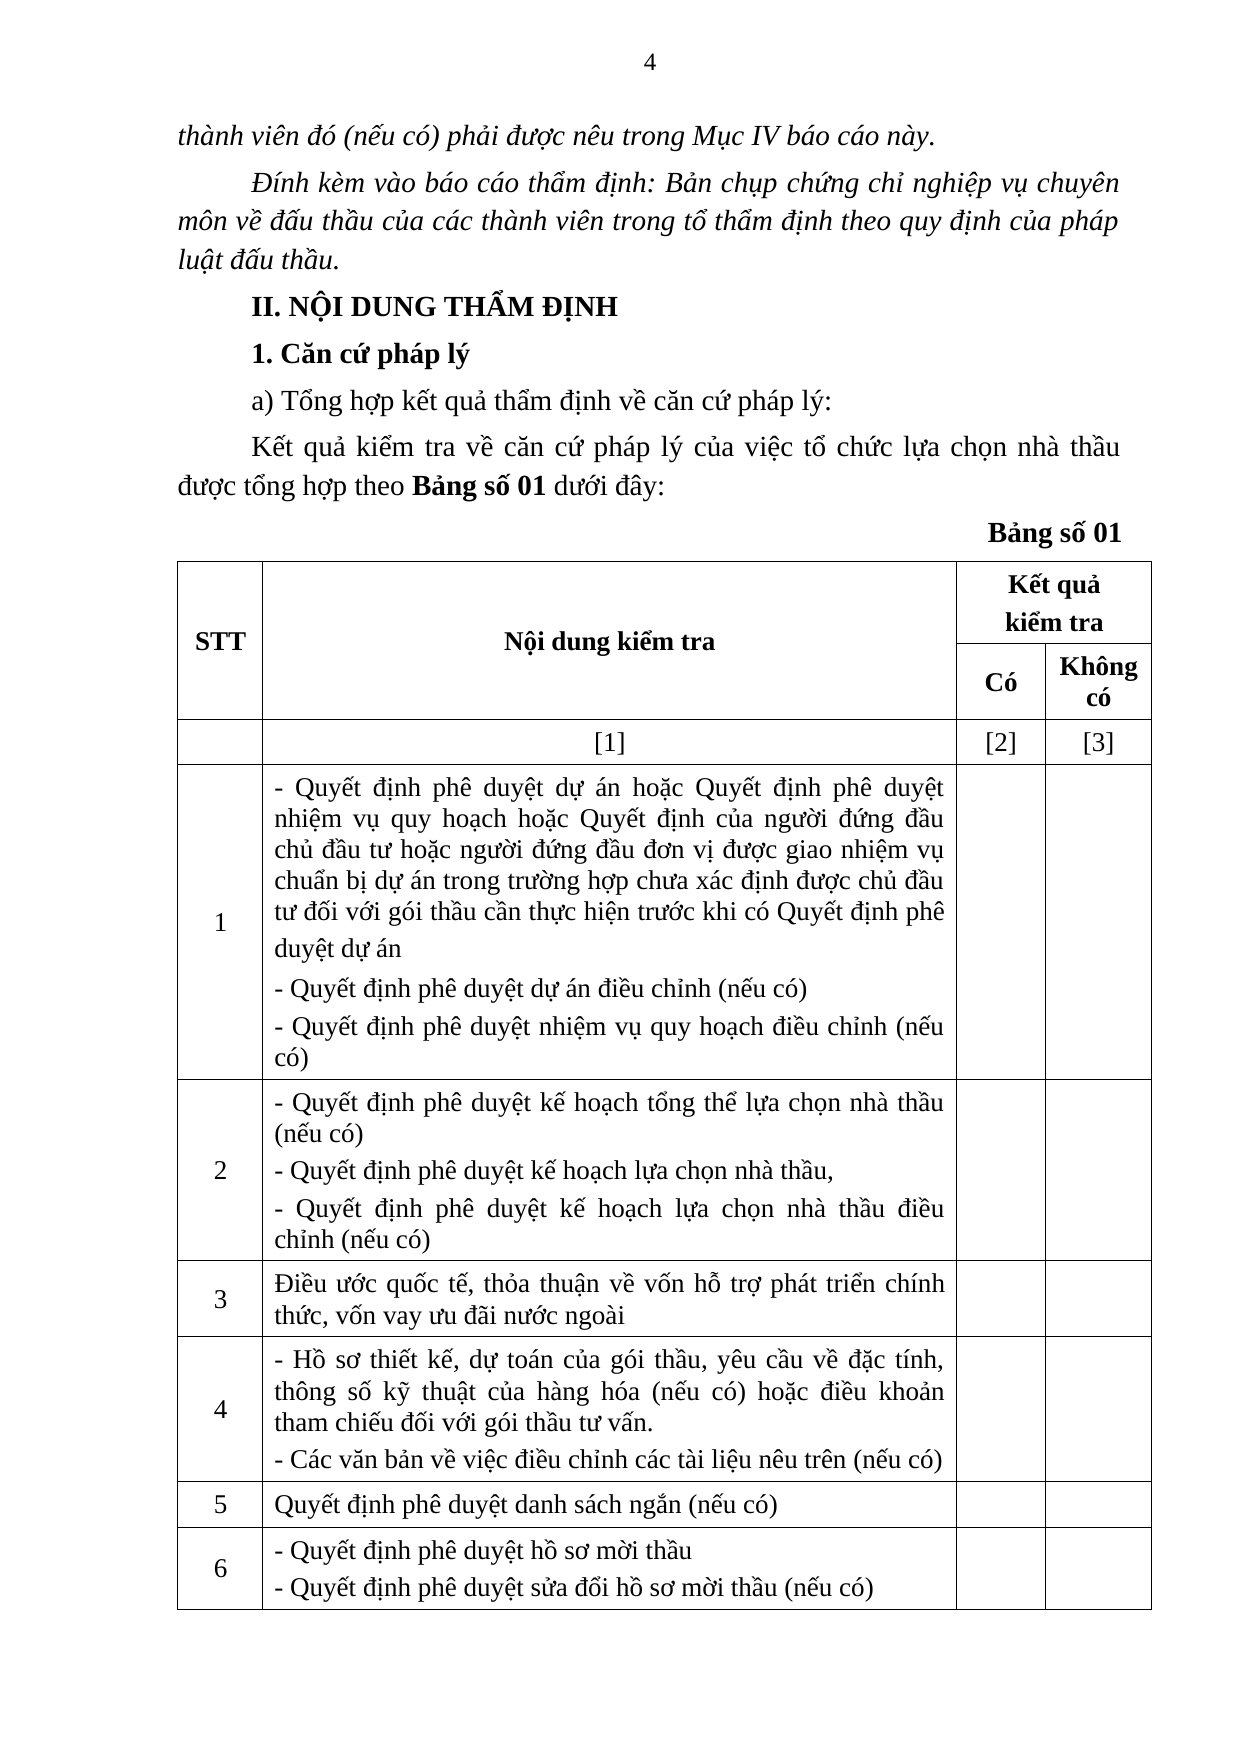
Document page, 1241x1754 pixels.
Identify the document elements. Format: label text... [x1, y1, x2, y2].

table_cell 5 [178, 1482, 262, 1527]
table_cell Điều ước quốc tế, thỏa thuận về vốn hỗ trợ phát triển chính thức, vốn vay ưu đãi nước ngoài [263, 1261, 956, 1336]
table_cell [178, 720, 262, 764]
table_cell 2 [178, 1080, 262, 1260]
table_cell [1] [263, 720, 956, 764]
table_cell - Quyết định phê duyệt kế hoạch tổng thể lựa chọn nhà thầu (nếu có) - Quyết định phê duyệt kế hoạch lựa chọn nhà thầu, - Quyết định phê duyệt kế hoạch lựa chọn nhà thầu điều chỉnh (nếu có) [263, 1080, 956, 1260]
table_cell - Quyết định phê duyệt dự án hoặc Quyết định phê duyệt nhiệm vụ quy hoạch hoặc Quyết định của người đứng đầu chủ đầu tư hoặc người đứng đầu đơn vị được giao nhiệm vụ chuẩn bị dự án trong trường hợp chưa xác định được chủ đầu tư đối với gói thầu cần thực hiện trước khi có Quyết định phê duyệt dự án - Quyết định phê duyệt dự án điều chỉnh (nếu có) - Quyết định phê duyệt nhiệm vụ quy hoạch điều chỉnh (nếu có) [263, 765, 956, 1078]
table_cell 1 [178, 765, 262, 1078]
table_cell [1046, 1528, 1151, 1609]
text a) Tổng hợp kết quả thẩm định về căn cứ pháp lý: [177, 383, 1122, 416]
table_cell [957, 765, 1045, 1078]
table_cell [957, 1080, 1045, 1260]
table_cell 4 [178, 1337, 262, 1481]
text 1. Căn cứ pháp lý [177, 336, 1122, 369]
table_cell [1046, 1080, 1151, 1260]
table_cell [1046, 1261, 1151, 1336]
table_cell Không có [1046, 644, 1151, 719]
table_cell - Hồ sơ thiết kế, dự toán của gói thầu, yêu cầu về đặc tính, thông số kỹ thuật của hàng hóa (nếu có) hoặc điều khoản tham chiếu đối với gói thầu tư vấn. - Các văn bản về việc điều chỉnh các tài liệu nêu trên (nếu có) [263, 1337, 956, 1481]
table_cell [957, 1337, 1045, 1481]
table_cell [957, 1482, 1045, 1527]
table_cell [957, 1528, 1045, 1609]
text Đính kèm vào báo cáo thẩm định: Bản chụp chứng chỉ nghiệp vụ chuyên môn về đấu thầu của các thành viên trong tổ thẩm định theo quy định của pháp luật đấu thầu. [177, 165, 1122, 276]
table_cell [1046, 1337, 1151, 1481]
text II. NỘI DUNG THẨM ĐỊNH [177, 289, 1122, 322]
table_cell [1046, 765, 1151, 1078]
table_cell 6 [178, 1528, 262, 1609]
table_cell [1046, 1482, 1151, 1527]
table_header Nội dung kiểm tra [263, 562, 956, 719]
table_cell Có [957, 644, 1045, 719]
table_header STT [178, 562, 262, 719]
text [177, 118, 1122, 152]
table_cell [3] [1046, 720, 1151, 764]
table_cell 3 [178, 1261, 262, 1336]
table_cell Quyết định phê duyệt danh sách ngắn (nếu có) [263, 1482, 956, 1527]
table_header Kết quả kiểm tra [957, 562, 1151, 643]
table_cell [957, 1261, 1045, 1336]
table_cell - Quyết định phê duyệt hồ sơ mời thầu - Quyết định phê duyệt sửa đổi hồ sơ mời thầu (nếu có) [263, 1528, 956, 1609]
text Bảng số 01 [177, 515, 1122, 548]
text Kết quả kiểm tra về căn cứ pháp lý của việc tổ chức lựa chọn nhà thầu được tổng hợp theo Bảng số 01 dưới đây: [177, 429, 1122, 502]
table_cell [2] [957, 720, 1045, 764]
